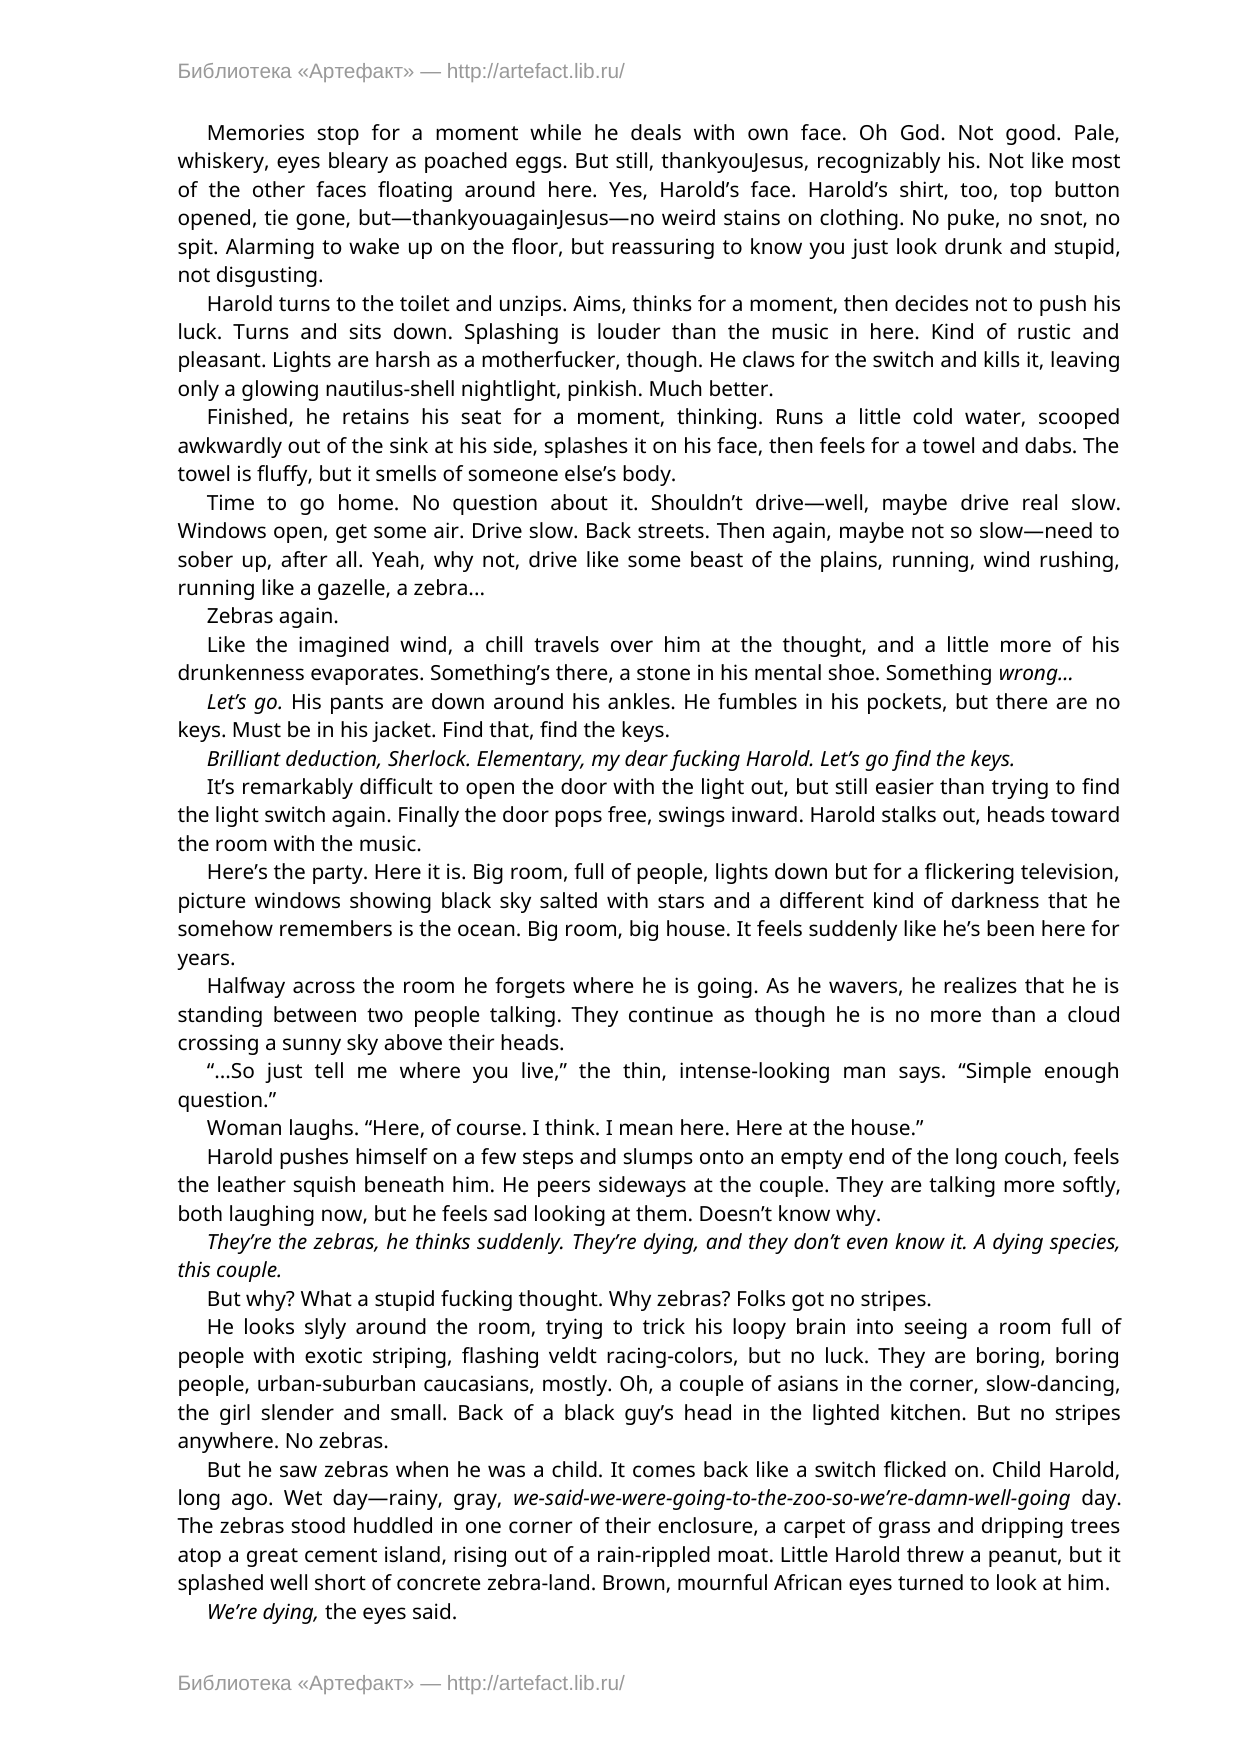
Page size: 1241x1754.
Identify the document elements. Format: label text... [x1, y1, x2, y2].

text It’s remarkably difficult to open the door with the light out, but still easier than trying to find the light switch again. Finally the door pops free, swings inward. Harold stalks out, heads toward the room with the music. [177, 772, 1122, 857]
text Harold turns to the toilet and unzips. Aims, thinks for a moment, then decides not to push his luck. Turns and sits down. Splashing is louder than the music in here. Kind of rustic and pleasant. Lights are harsh as a motherfucker, though. He claws for the switch and kills it, leaving only a glowing nautilus-shell nightlight, pinkish. Much better. [177, 289, 1122, 402]
text Zebras again. [177, 602, 1122, 630]
text Like the imagined wind, a chill travels over him at the thought, and a little more of his drunkenness evaporates. Something’s there, a stone in his mental shoe. Something wrong... [177, 630, 1122, 687]
text Let’s go. His pants are down around his ankles. He fumbles in his pockets, but there are no keys. Must be in his jacket. Find that, find the keys. [177, 687, 1122, 744]
text Finished, he retains his seat for a moment, thinking. Runs a little cold water, scooped awkwardly out of the sink at his side, splashes it on his face, then feels for a towel and dabs. The towel is fluffy, but it smells of someone else’s body. [177, 402, 1122, 488]
text Harold pushes himself on a few steps and slumps onto an empty end of the long couch, feels the leather squish beneath him. He peers sideways at the couple. They are talking more softly, both laughing now, but he feels sad looking at them. Doesn’t know why. [177, 1142, 1122, 1227]
text They’re the zebras, he thinks suddenly. They’re dying, and they don’t even know it. A dying species, this couple. [177, 1227, 1122, 1284]
text But he saw zebras when he was a child. It comes back like a switch flicked on. Child Harold, long ago. Wet day—rainy, gray, we-said-we-were-going-to-the-zoo-so-we’re-damn-well-going day. The zebras stood huddled in one corner of their enclosure, a carpet of grass and dripping trees atop a great cement island, rising out of a rain-rippled moat. Little Harold threw a peanut, but it splashed well short of concrete zebra-land. Brown, mournful African eyes turned to look at him. [177, 1455, 1122, 1597]
text But why? What a stupid fucking thought. Why zebras? Folks got no stripes. [177, 1284, 1122, 1312]
text Halfway across the room he forgets where he is going. As he wavers, he realizes that he is standing between two people talking. They continue as though he is no more than a cloud crossing a sunny sky above their heads. [177, 971, 1122, 1057]
text “...So just tell me where you live,” the thin, intense-looking man says. “Simple enough question.” [177, 1057, 1122, 1113]
text He looks slyly around the room, trying to trick his loopy brain into seeing a room full of people with exotic striping, flashing veldt racing-colors, but no luck. They are boring, boring people, urban-suburban caucasians, mostly. Oh, a couple of asians in the corner, slow-dancing, the girl slender and small. Back of a black guy’s head in the lighted kitchen. But no stripes anywhere. No zebras. [177, 1312, 1122, 1455]
text We’re dying, the eyes said. [177, 1597, 1122, 1625]
text Memories stop for a moment while he deals with own face. Oh God. Not good. Pale, whiskery, eyes bleary as poached eggs. But still, thankyouJesus, recognizably his. Not like most of the other faces floating around here. Yes, Harold’s face. Harold’s shirt, too, top button opened, tie gone, but—thankyouagainJesus—no weird stains on clothing. No puke, no snot, no spit. Alarming to wake up on the floor, but reassuring to know you just look drunk and stupid, not disgusting. [177, 118, 1122, 289]
text Brilliant deduction, Sherlock. Elementary, my dear fucking Harold. Let’s go find the keys. [177, 744, 1122, 772]
text Woman laughs. “Here, of course. I think. I mean here. Here at the house.” [177, 1113, 1122, 1142]
text Time to go home. No question about it. Shouldn’t drive—well, maybe drive real slow. Windows open, get some air. Drive slow. Back streets. Then again, maybe not so slow—need to sober up, after all. Yeah, why not, drive like some beast of the plains, running, wind rushing, running like a gazelle, a zebra... [177, 488, 1122, 602]
text Here’s the party. Here it is. Big room, full of people, lights down but for a flickering television, picture windows showing black sky salted with stars and a different kind of darkness that he somehow remembers is the ocean. Big room, big house. It feels suddenly like he’s been here for years. [177, 857, 1122, 971]
